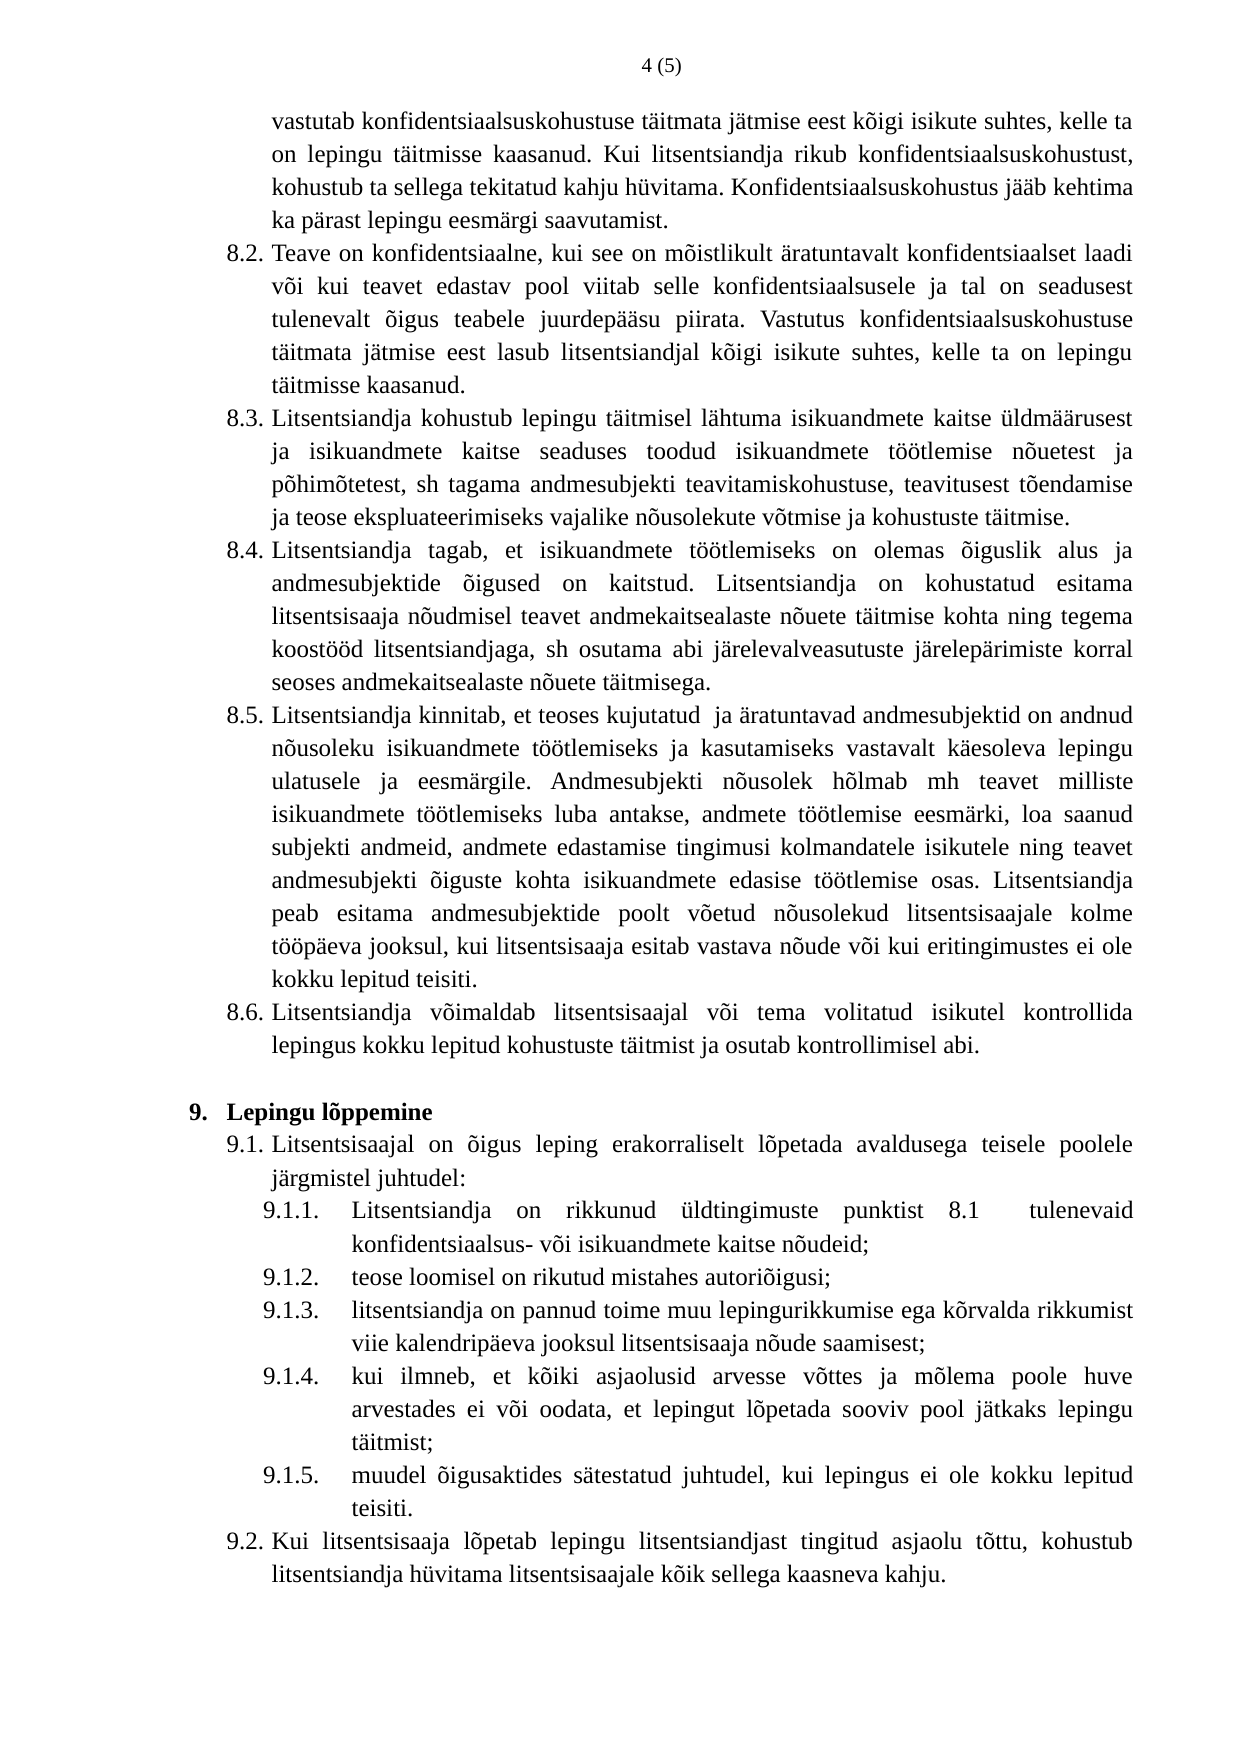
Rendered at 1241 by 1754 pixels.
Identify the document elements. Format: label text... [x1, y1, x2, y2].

list teose loomisel on rikutud mistahes autoriõigusi; [263, 1262, 1134, 1290]
list Lepingu lõppemine [189, 1097, 1134, 1125]
list kui ilmneb, et kõiki asjaolusid arvesse võttes ja mõlema poole huve arvestades ei või oodata, et lepingut lõpetada sooviv pool jätkaks lepingu täitmist; [263, 1361, 1134, 1456]
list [226, 106, 1134, 234]
list litsentsiandja on pannud toime muu lepingurikkumise ega kõrvalda rikkumist viie kalendripäeva jooksul litsentsisaaja nõude saamisest; [263, 1295, 1134, 1356]
list Litsentsisaajal on õigus leping erakorraliselt lõpetada avaldusega teisele poolele järgmistel juhtudel: [226, 1129, 1134, 1191]
list Litsentsiandja on rikkunud üldtingimuste punktist 8.1 tulenevaid konfidentsiaalsus- või isikuandmete kaitse nõudeid; [263, 1196, 1134, 1257]
list Litsentsiandja kinnitab, et teoses kujutatud ja äratuntavad andmesubjektid on andnud nõusoleku isikuandmete töötlemiseks ja kasutamiseks vastavalt käesoleva lepingu ulatusele ja eesmärgile. Andmesubjekti nõusolek hõlmab mh teavet milliste isikuandmete töötlemiseks luba antakse, andmete töötlemise eesmärki, loa saanud subjekti andmeid, andmete edastamise tingimusi kolmandatele isikutele ning teavet andmesubjekti õiguste kohta isikuandmete edasise töötlemise osas. Litsentsiandja peab esitama andmesubjektide poolt võetud nõusolekud litsentsisaajale kolme tööpäeva jooksul, kui litsentsisaaja esitab vastava nõude või kui eritingimustes ei ole kokku lepitud teisiti. [226, 700, 1134, 993]
list muudel õigusaktides sätestatud juhtudel, kui lepingus ei ole kokku lepitud teisiti. [263, 1460, 1134, 1522]
list Teave on konfidentsiaalne, kui see on mõistlikult äratuntavalt konfidentsiaalset laadi või kui teavet edastav pool viitab selle konfidentsiaalsusele ja tal on seadusest tulenevalt õigus teabele juurdepääsu piirata. Vastutus konfidentsiaalsuskohustuse täitmata jätmise eest lasub litsentsiandjal kõigi isikute suhtes, kelle ta on lepingu täitmisse kaasanud. [226, 238, 1134, 399]
list Litsentsiandja võimaldab litsentsisaajal või tema volitatud isikutel kontrollida lepingus kokku lepitud kohustuste täitmist ja osutab kontrollimisel abi. [226, 997, 1134, 1059]
list Litsentsiandja kohustub lepingu täitmisel lähtuma isikuandmete kaitse üldmäärusest ja isikuandmete kaitse seaduses toodud isikuandmete töötlemise nõuetest ja põhimõtetest, sh tagama andmesubjekti teavitamiskohustuse, teavitusest tõendamise ja teose ekspluateerimiseks vajalike nõusolekute võtmise ja kohustuste täitmise. [226, 403, 1134, 531]
list Litsentsiandja tagab, et isikuandmete töötlemiseks on olemas õiguslik alus ja andmesubjektide õigused on kaitstud. Litsentsiandja on kohustatud esitama litsentsisaaja nõudmisel teavet andmekaitsealaste nõuete täitmise kohta ning tegema koostööd litsentsiandjaga, sh osutama abi järelevalveasutuste järelepärimiste korral seoses andmekaitsealaste nõuete täitmisega. [226, 535, 1134, 696]
list Kui litsentsisaaja lõpetab lepingu litsentsiandjast tingitud asjaolu tõttu, kohustub litsentsiandja hüvitama litsentsisaajale kõik sellega kaasneva kahju. [226, 1526, 1134, 1588]
